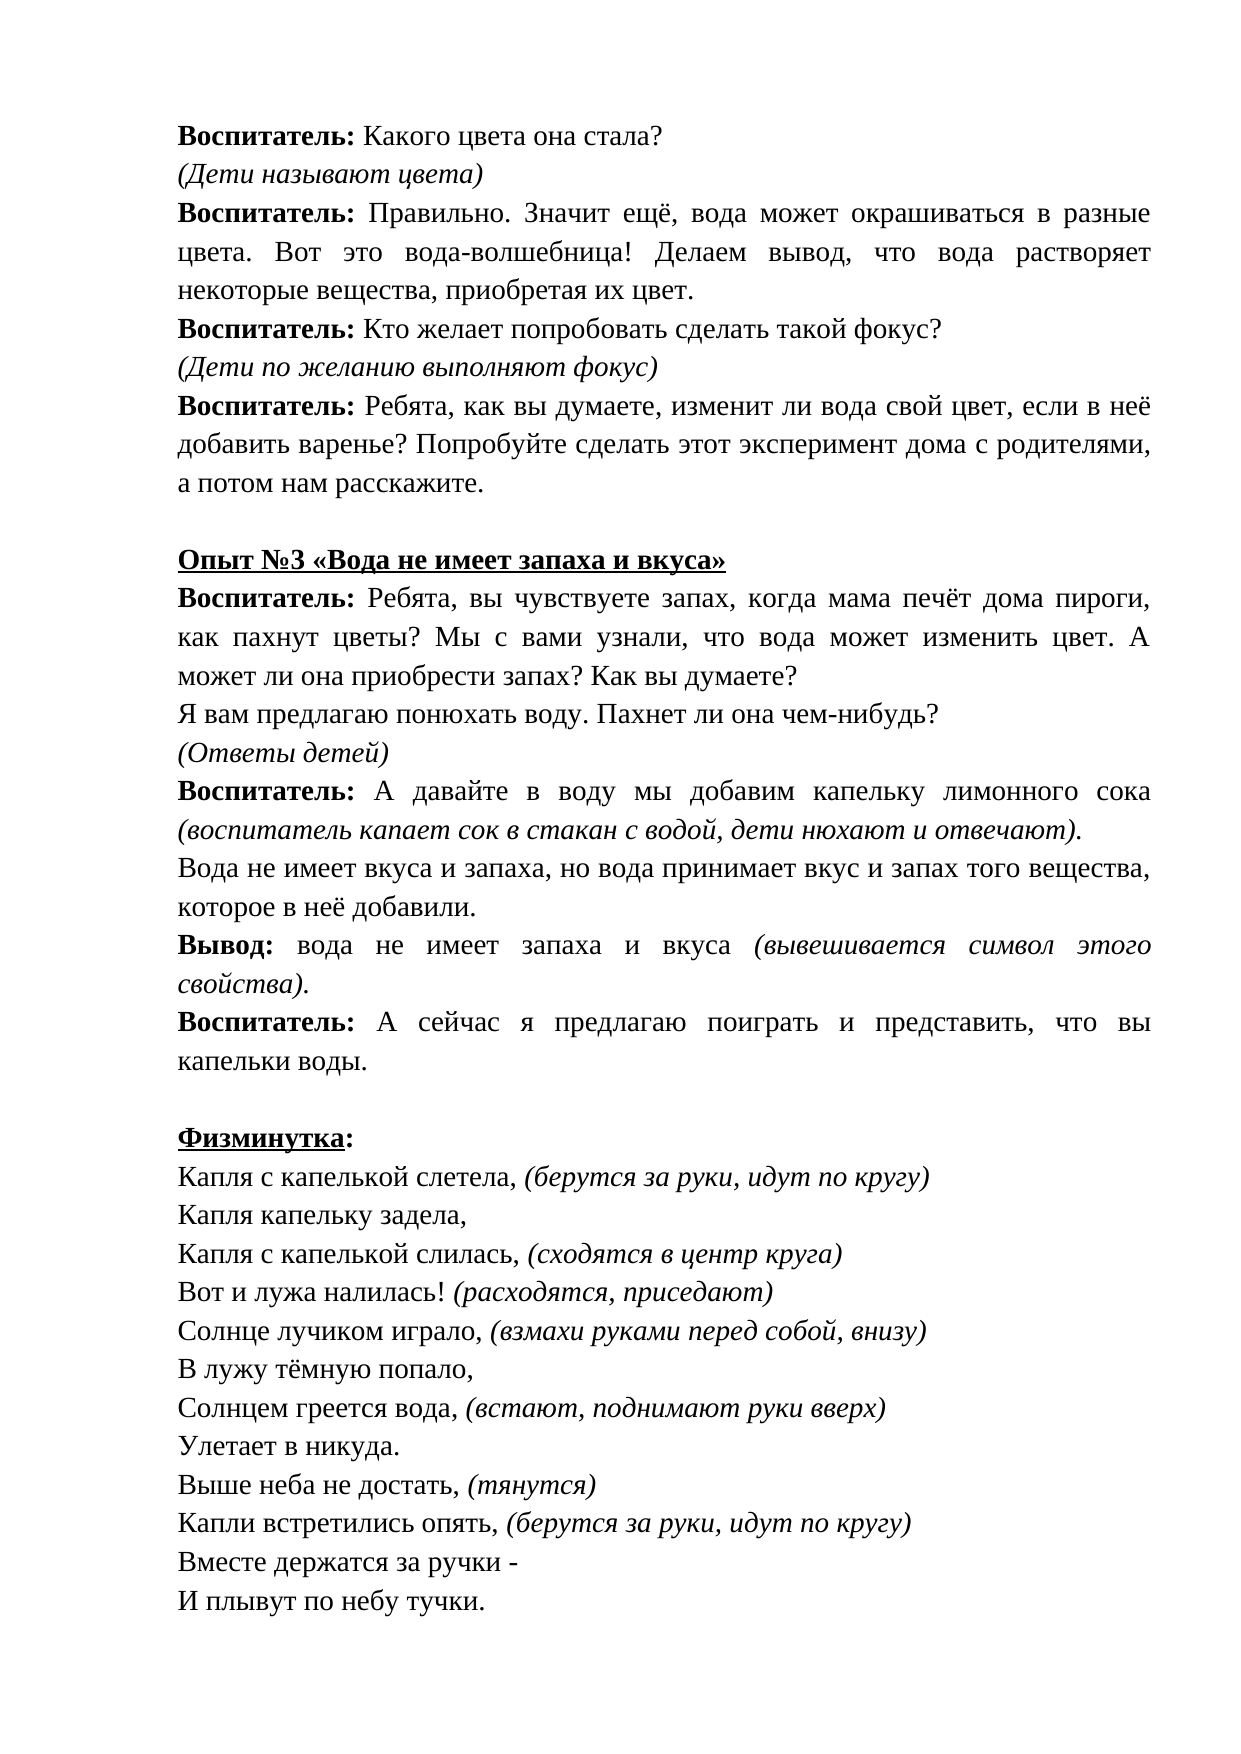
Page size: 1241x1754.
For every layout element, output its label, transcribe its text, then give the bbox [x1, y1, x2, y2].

text Воспитатель: Ребята, вы чувствуете запах, когда мама печёт дома пироги, как пахнут цветы? Мы с вами узнали, что вода может изменить цвет. А может ли она приобрести запах? Как вы думаете? [177, 581, 1152, 691]
text Солнцем греется вода, (встают, поднимают руки вверх) [177, 1390, 1152, 1423]
text Капля капельку задела, [177, 1197, 1152, 1231]
text Воспитатель: Ребята, как вы думаете, изменит ли вода свой цвет, если в неё добавить варенье? Попробуйте сделать этот эксперимент дома с родителями, а потом нам расскажите. [177, 388, 1152, 498]
text Воспитатель: Какого цвета она стала? [177, 118, 1152, 152]
text Опыт №3 «Вода не имеет запаха и вкуса» [177, 542, 1152, 576]
text Вместе держатся за ручки - [177, 1544, 1152, 1578]
text Воспитатель: Правильно. Значит ещё, вода может окрашиваться в разные цвета. Вот это вода-волшебница! Делаем вывод, что вода растворяет некоторые вещества, приобретая их цвет. [177, 195, 1152, 306]
text Капли встретились опять, (берутся за руки, идут по кругу) [177, 1506, 1152, 1539]
text (Дети по желанию выполняют фокус) [177, 349, 1152, 383]
text И плывут по небу тучки. [177, 1583, 1152, 1616]
text Капля с капелькой слилась, (сходятся в центр круга) [177, 1236, 1152, 1269]
text В лужу тёмную попало, [177, 1351, 1152, 1385]
text Воспитатель: Кто желает попробовать сделать такой фокус? [177, 311, 1152, 344]
text Вода не имеет вкуса и запаха, но вода принимает вкус и запах того вещества, которое в неё добавили. [177, 850, 1152, 922]
text Физминутка: [177, 1120, 1152, 1154]
text Воспитатель: А сейчас я предлагаю поиграть и представить, что вы капельки воды. [177, 1004, 1152, 1077]
text Вот и лужа налилась! (расходятся, приседают) [177, 1274, 1152, 1308]
text Солнце лучиком играло, (взмахи руками перед собой, внизу) [177, 1313, 1152, 1346]
text (Дети называют цвета) [177, 157, 1152, 190]
text Я вам предлагаю понюхать воду. Пахнет ли она чем-нибудь? [177, 696, 1152, 730]
text Выше неба не достать, (тянутся) [177, 1467, 1152, 1501]
text Воспитатель: А давайте в воду мы добавим капельку лимонного сока (воспитатель капает сок в стакан с водой, дети нюхают и отвечают). [177, 773, 1152, 845]
text Капля с капелькой слетела, (берутся за руки, идут по кругу) [177, 1159, 1152, 1192]
text (Ответы детей) [177, 735, 1152, 768]
text Вывод: вода не имеет запаха и вкуса (вывешивается символ этого свойства). [177, 927, 1152, 999]
text Улетает в никуда. [177, 1428, 1152, 1462]
